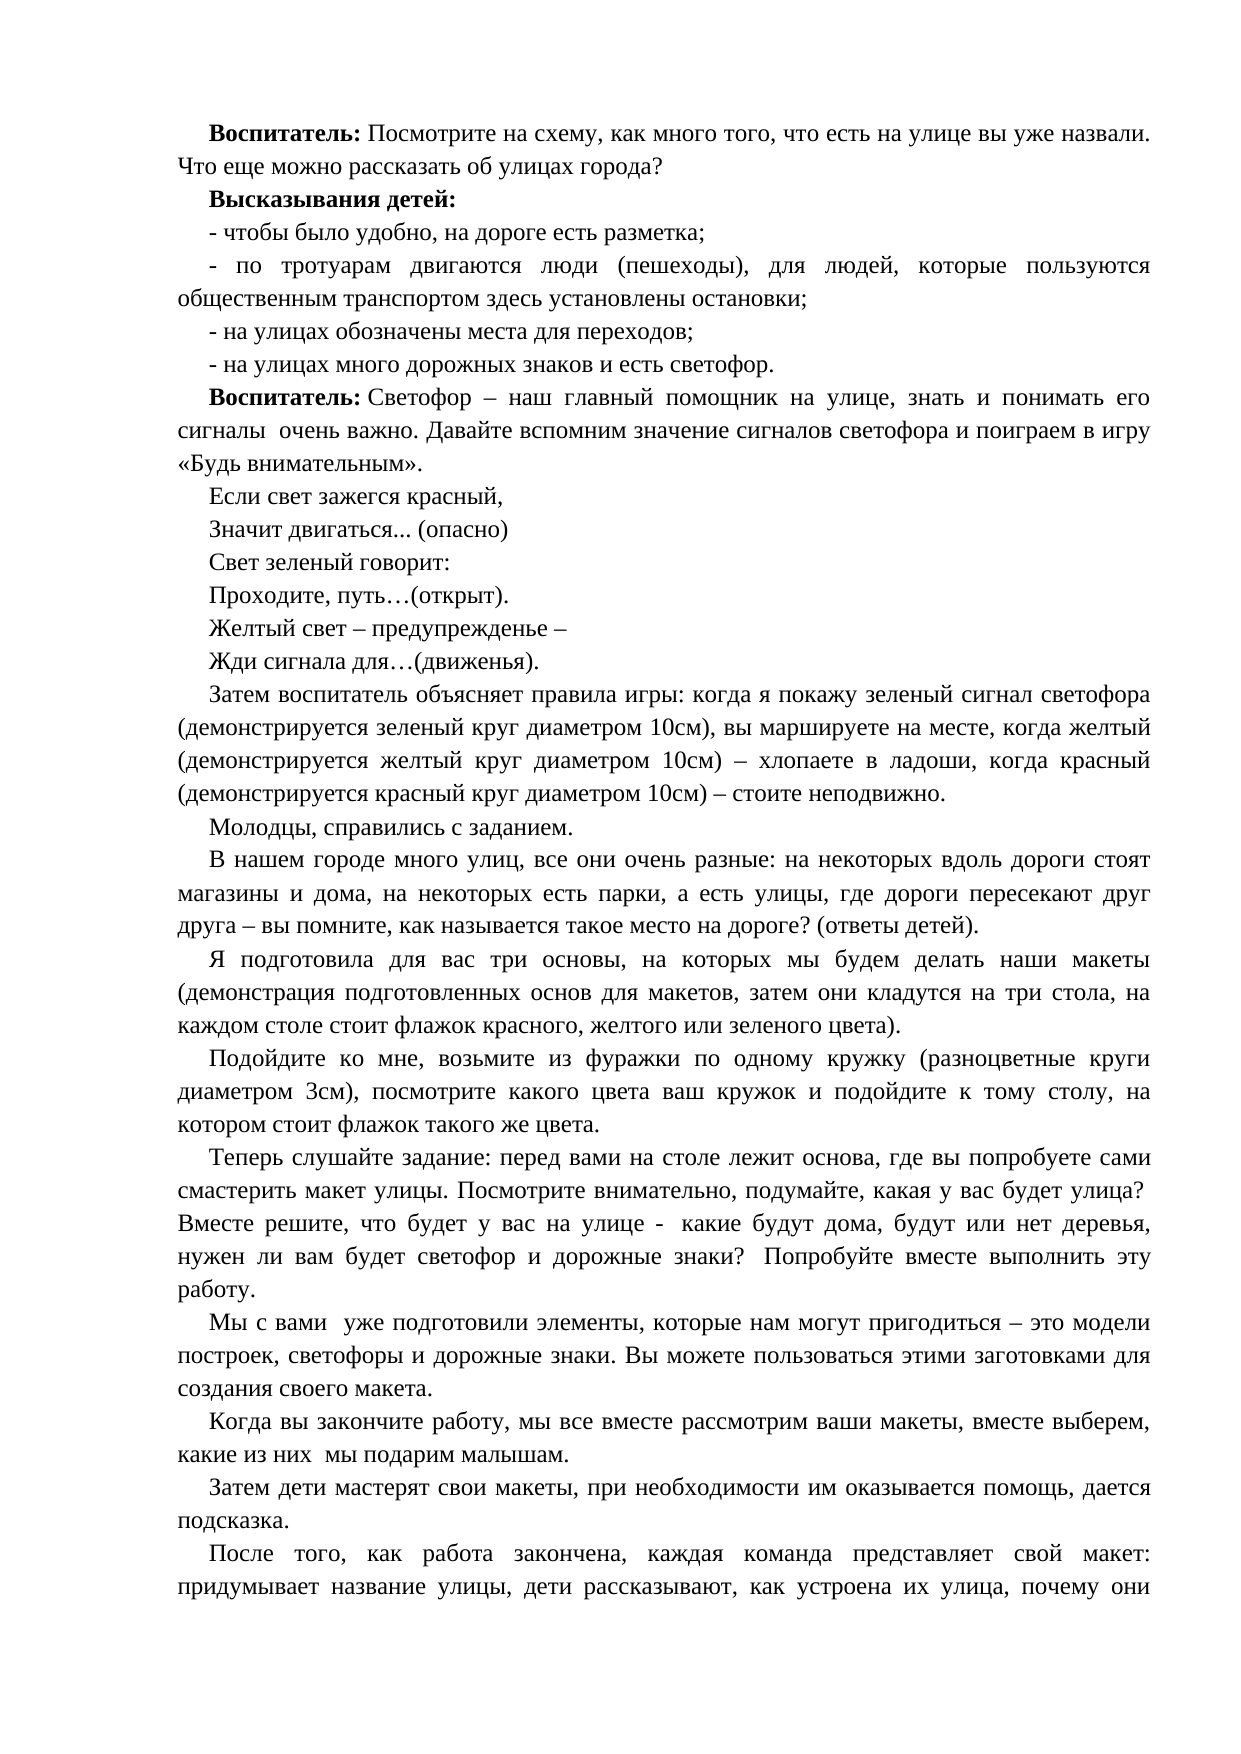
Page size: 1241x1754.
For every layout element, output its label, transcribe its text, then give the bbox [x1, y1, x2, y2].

text В нашем городе много улиц, все они очень разные: на некоторых вдоль дороги стоят магазины и дома, на некоторых есть парки, а есть улицы, где дороги пересекают друг друга – вы помните, как называется такое место на дороге? (ответы детей). [177, 844, 1152, 939]
text Воспитатель: Посмотрите на схему, как много того, что есть на улице вы уже назвали. Что еще можно рассказать об улицах города? [177, 118, 1152, 180]
text Затем дети мастерят свои макеты, при необходимости им оказывается помощь, дается подсказка. [177, 1472, 1152, 1534]
text Мы с вами уже подготовили элементы, которые нам могут пригодиться – это модели построек, светофоры и дорожные знаки. Вы можете пользоваться этими заготовками для создания своего макета. [177, 1307, 1152, 1402]
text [177, 1538, 1152, 1600]
text Теперь слушайте задание: перед вами на столе лежит основа, где вы попробуете сами смастерить макет улицы. Посмотрите внимательно, подумайте, какая у вас будет улица? Вместе решите, что будет у вас на улице - какие будут дома, будут или нет деревья, нужен ли вам будет светофор и дорожные знаки? Попробуйте вместе выполнить эту работу. [177, 1142, 1152, 1303]
text - на улицах обозначены места для переходов; [177, 316, 1152, 345]
text Молодцы, справились с заданием. [177, 812, 1152, 840]
text Свет зеленый говорит: [177, 547, 1152, 576]
text Я подготовила для вас три основы, на которых мы будем делать наши макеты (демонстрация подготовленных основ для макетов, затем они кладутся на три стола, на каждом столе стоит флажок красного, желтого или зеленого цвета). [177, 944, 1152, 1038]
text - на улицах много дорожных знаков и есть светофор. [177, 349, 1152, 378]
text Затем воспитатель объясняет правила игры: когда я покажу зеленый сигнал светофора (демонстрируется зеленый круг диаметром 10см), вы маршируете на месте, когда желтый (демонстрируется желтый круг диаметром 10см) – хлопаете в ладоши, когда красный (демонстрируется красный круг диаметром 10см) – стоите неподвижно. [177, 679, 1152, 807]
text - по тротуарам двигаются люди (пешеходы), для людей, которые пользуются общественным транспортом здесь установлены остановки; [177, 250, 1152, 312]
text Проходите, путь…(открыт). [177, 580, 1152, 609]
text Подойдите ко мне, возьмите из фуражки по одному кружку (разноцветные круги диаметром 3см), посмотрите какого цвета ваш кружок и подойдите к тому столу, на котором стоит флажок такого же цвета. [177, 1043, 1152, 1137]
text - чтобы было удобно, на дороге есть разметка; [177, 217, 1152, 246]
text Если свет зажегся красный, [177, 481, 1152, 510]
text Высказывания детей: [177, 184, 1152, 213]
text Жди сигнала для…(движенья). [177, 646, 1152, 675]
text Воспитатель: Светофор – наш главный помощник на улице, знать и понимать его сигналы очень важно. Давайте вспомним значение сигналов светофора и поиграем в игру «Будь внимательным». [177, 382, 1152, 477]
text Желтый свет – предупрежденье – [177, 613, 1152, 642]
text Когда вы закончите работу, мы все вместе рассмотрим ваши макеты, вместе выберем, какие из них мы подарим малышам. [177, 1406, 1152, 1468]
text Значит двигаться... (опасно) [177, 514, 1152, 543]
